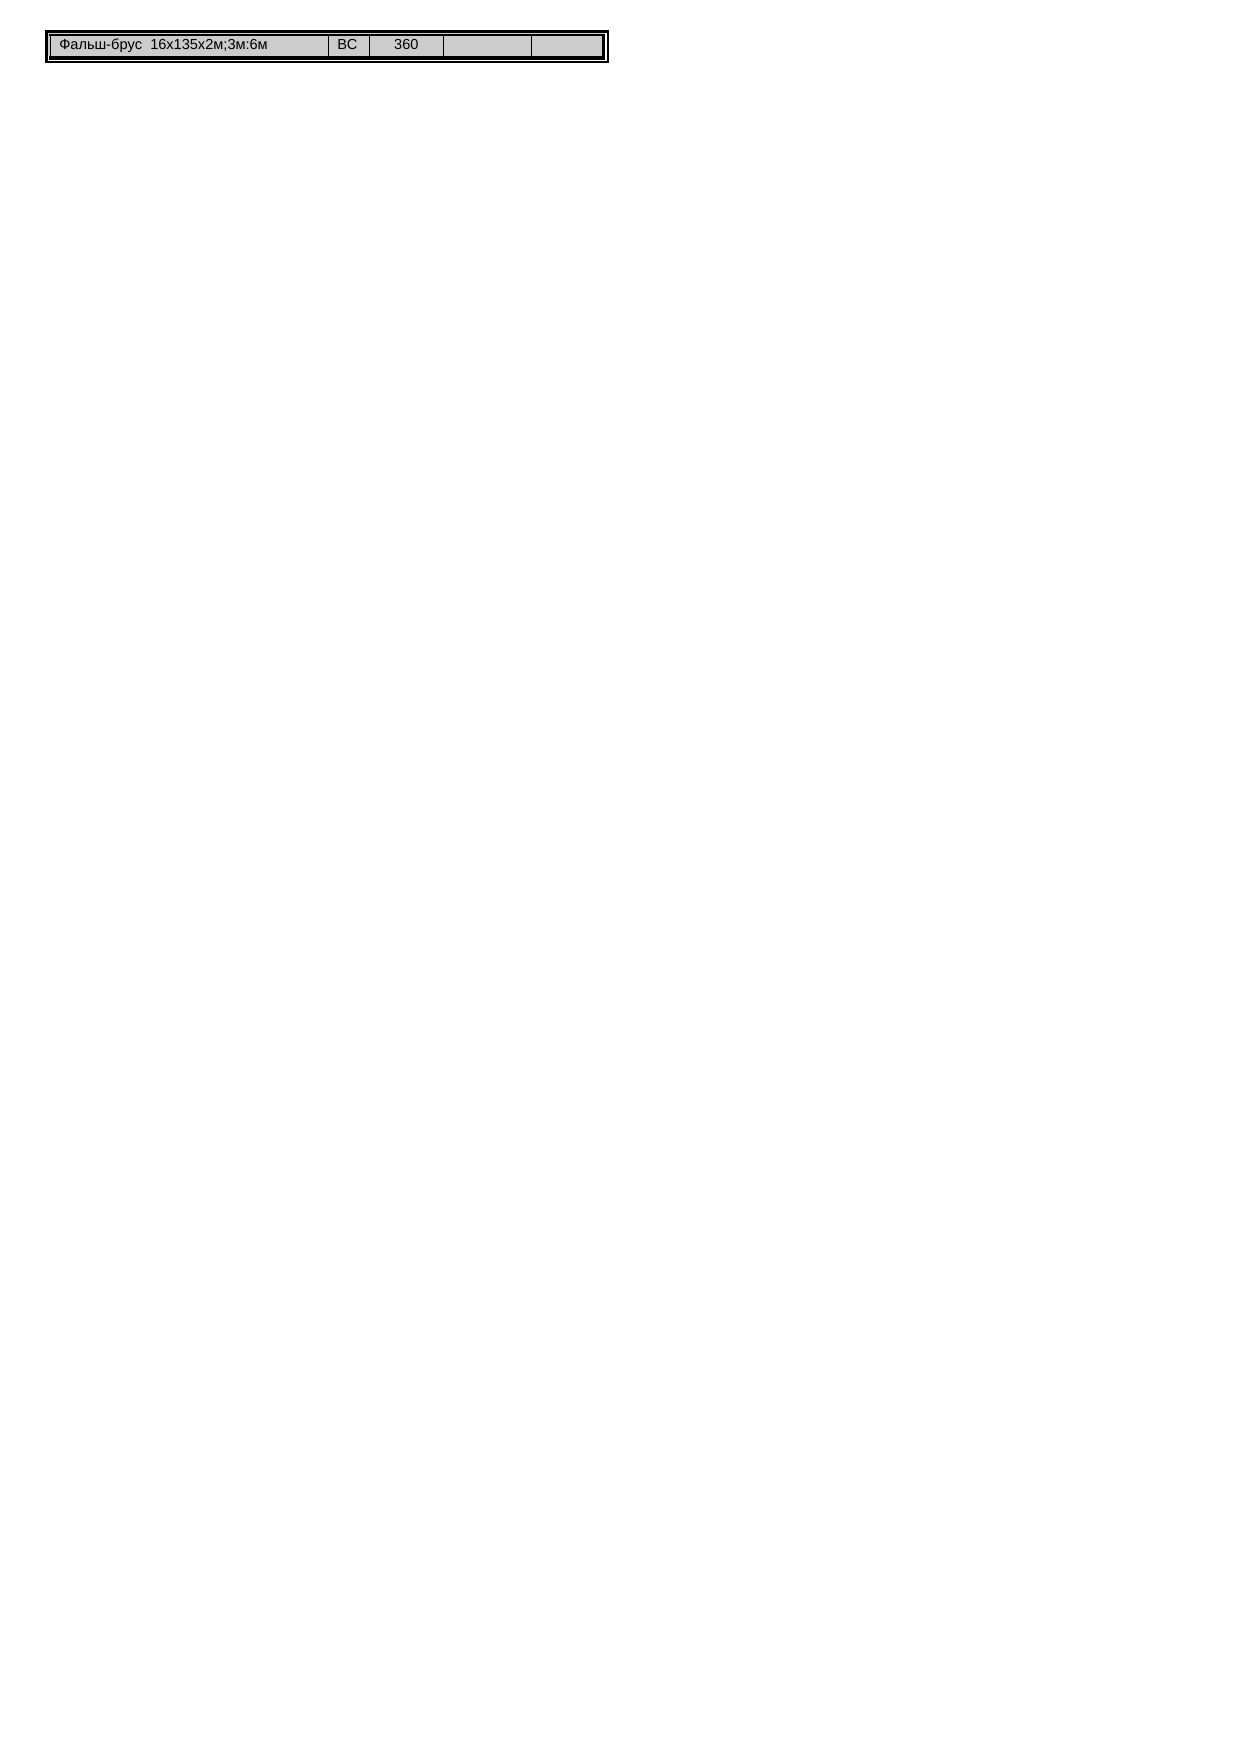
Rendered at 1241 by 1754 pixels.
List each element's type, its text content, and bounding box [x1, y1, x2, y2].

table_cell [444, 36, 531, 56]
table_cell [532, 36, 602, 56]
table_cell ВС [329, 36, 369, 56]
table_cell Фальш-брус 16х135х2м;3м:6м [51, 36, 328, 56]
table_cell 360 [370, 36, 443, 56]
